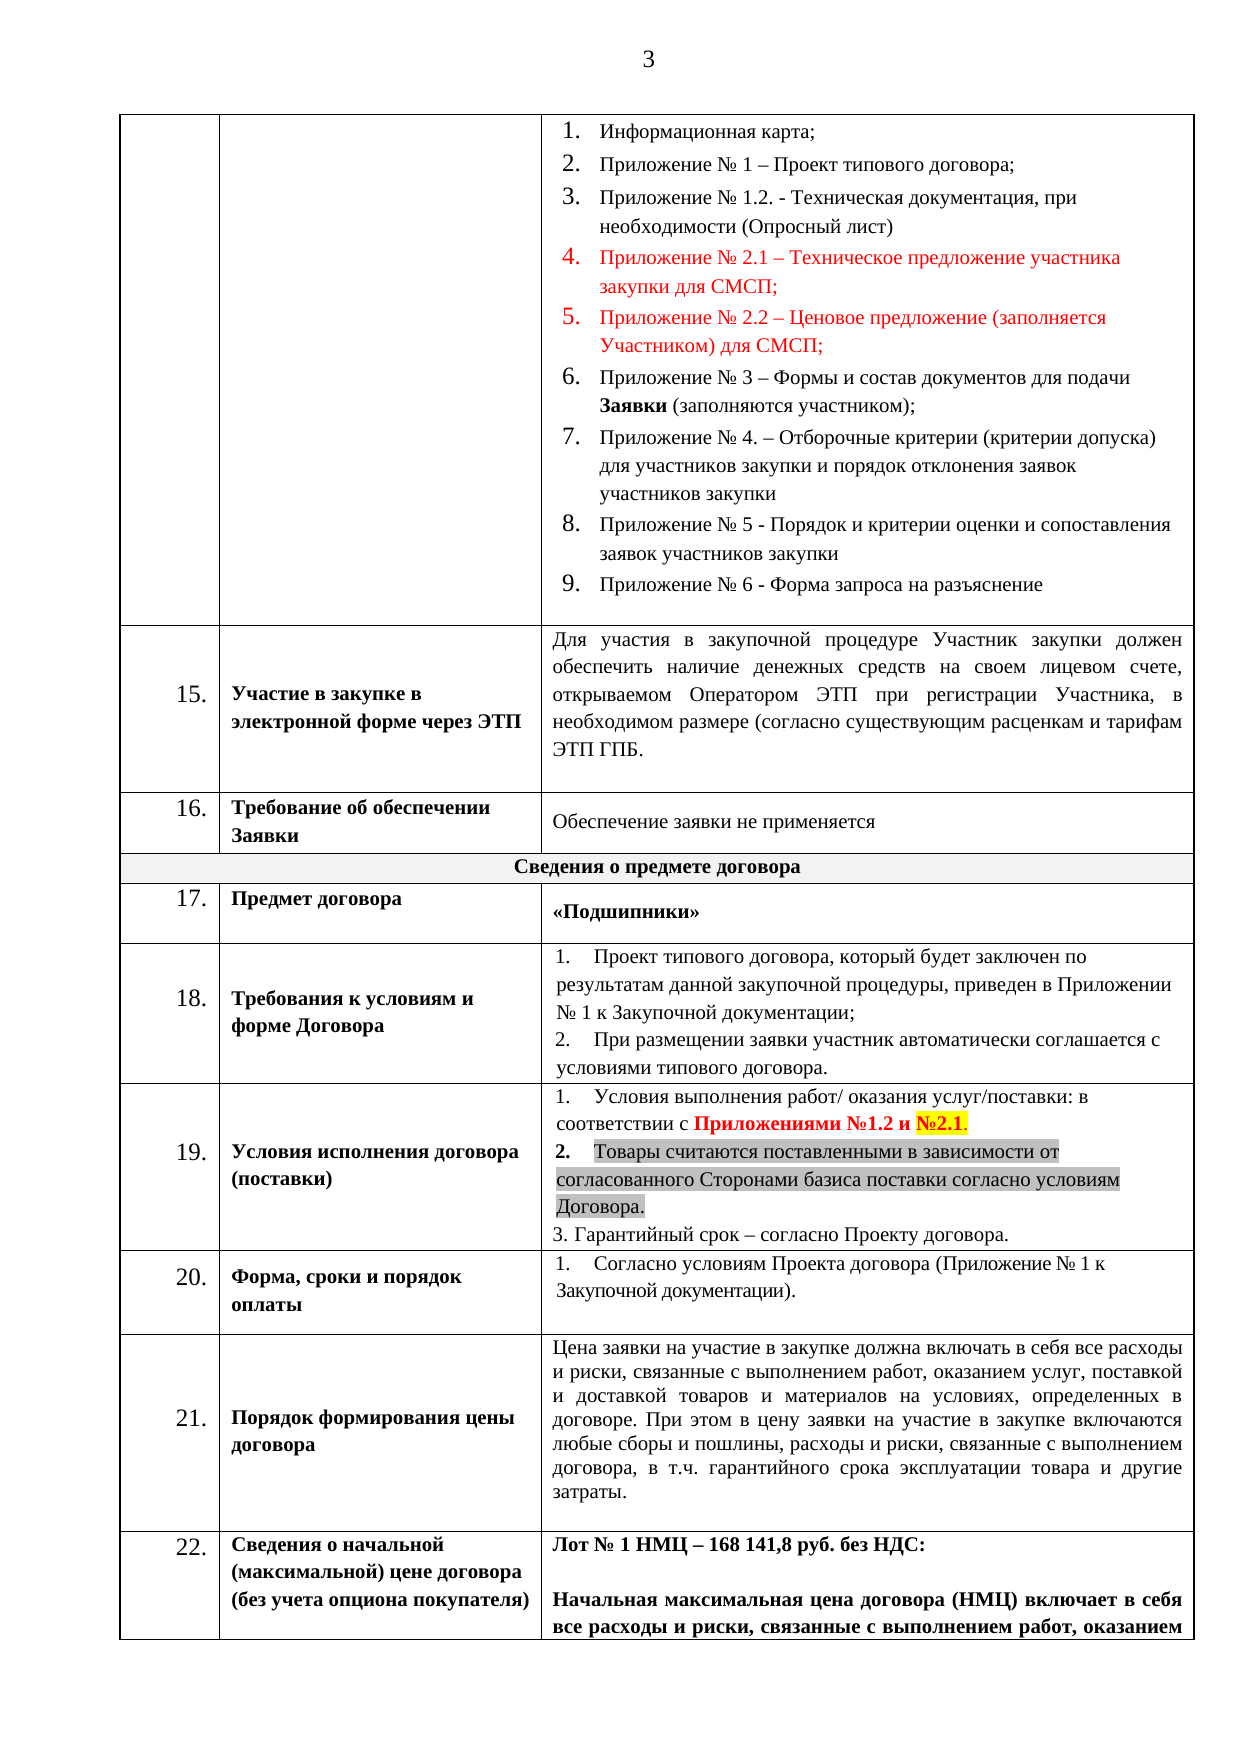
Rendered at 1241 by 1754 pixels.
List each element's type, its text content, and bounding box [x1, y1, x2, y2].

table_cell Согласно условиям Проекта договора (Приложение № 1 к Закупочной документации). [542, 1251, 1193, 1333]
table_cell Условия исполнения договора (поставки) [220, 1084, 541, 1250]
table_cell [121, 1532, 219, 1638]
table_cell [220, 1532, 541, 1638]
table_cell Требования к условиям и форме Договора [220, 944, 541, 1083]
table_cell [121, 1335, 219, 1531]
table_cell [121, 626, 219, 792]
table_cell [121, 884, 219, 943]
table_cell Требование об обеспечении Заявки [220, 793, 541, 853]
table_cell Предмет договора [220, 884, 541, 943]
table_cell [542, 1532, 1193, 1638]
table_cell [121, 1084, 219, 1250]
table_cell Цена заявки на участие в закупке должна включать в себя все расходы и риски, связанные с выполнением работ, оказанием услуг, поставкой и доставкой товаров и материалов на условиях, определенных в договоре. При этом в цену заявки на участие в закупке включаются любые сборы и пошлины, расходы и риски, связанные с выполнением договора, в т.ч. гарантийного срока эксплуатации товара и другие затраты. [542, 1335, 1193, 1531]
table_cell Порядок формирования цены договора [220, 1335, 541, 1531]
table_cell Форма, сроки и порядок оплаты [220, 1251, 541, 1333]
table_cell Условия выполнения работ/ оказания услуг/поставки: в соответствии с Приложениями №1.2 и №2.1. Товары считаются поставленными в зависимости от согласованного Сторонами базиса поставки согласно условиям Договора. Гарантийный срок – согласно Проекту договора. [542, 1084, 1193, 1250]
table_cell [220, 115, 541, 625]
table_cell [121, 115, 219, 625]
table_cell [121, 944, 219, 1083]
table_cell «Подшипники» [542, 884, 1193, 943]
table_cell [121, 793, 219, 853]
table_cell [121, 1251, 219, 1333]
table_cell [542, 115, 1193, 625]
table_cell Проект типового договора, который будет заключен по результатам данной закупочной процедуры, приведен в Приложении № 1 к Закупочной документации; При размещении заявки участник автоматически соглашается с условиями типового договора. [542, 944, 1193, 1083]
table_cell Обеспечение заявки не применяется [542, 793, 1193, 853]
table_cell Участие в закупке в электронной форме через ЭТП [220, 626, 541, 792]
table_cell Для участия в закупочной процедуре Участник закупки должен обеспечить наличие денежных средств на своем лицевом счете, открываемом Оператором ЭТП при регистрации Участника, в необходимом размере (согласно существующим расценкам и тарифам ЭТП ГПБ. [542, 626, 1193, 792]
table_cell Сведения о предмете договора [121, 854, 1193, 882]
